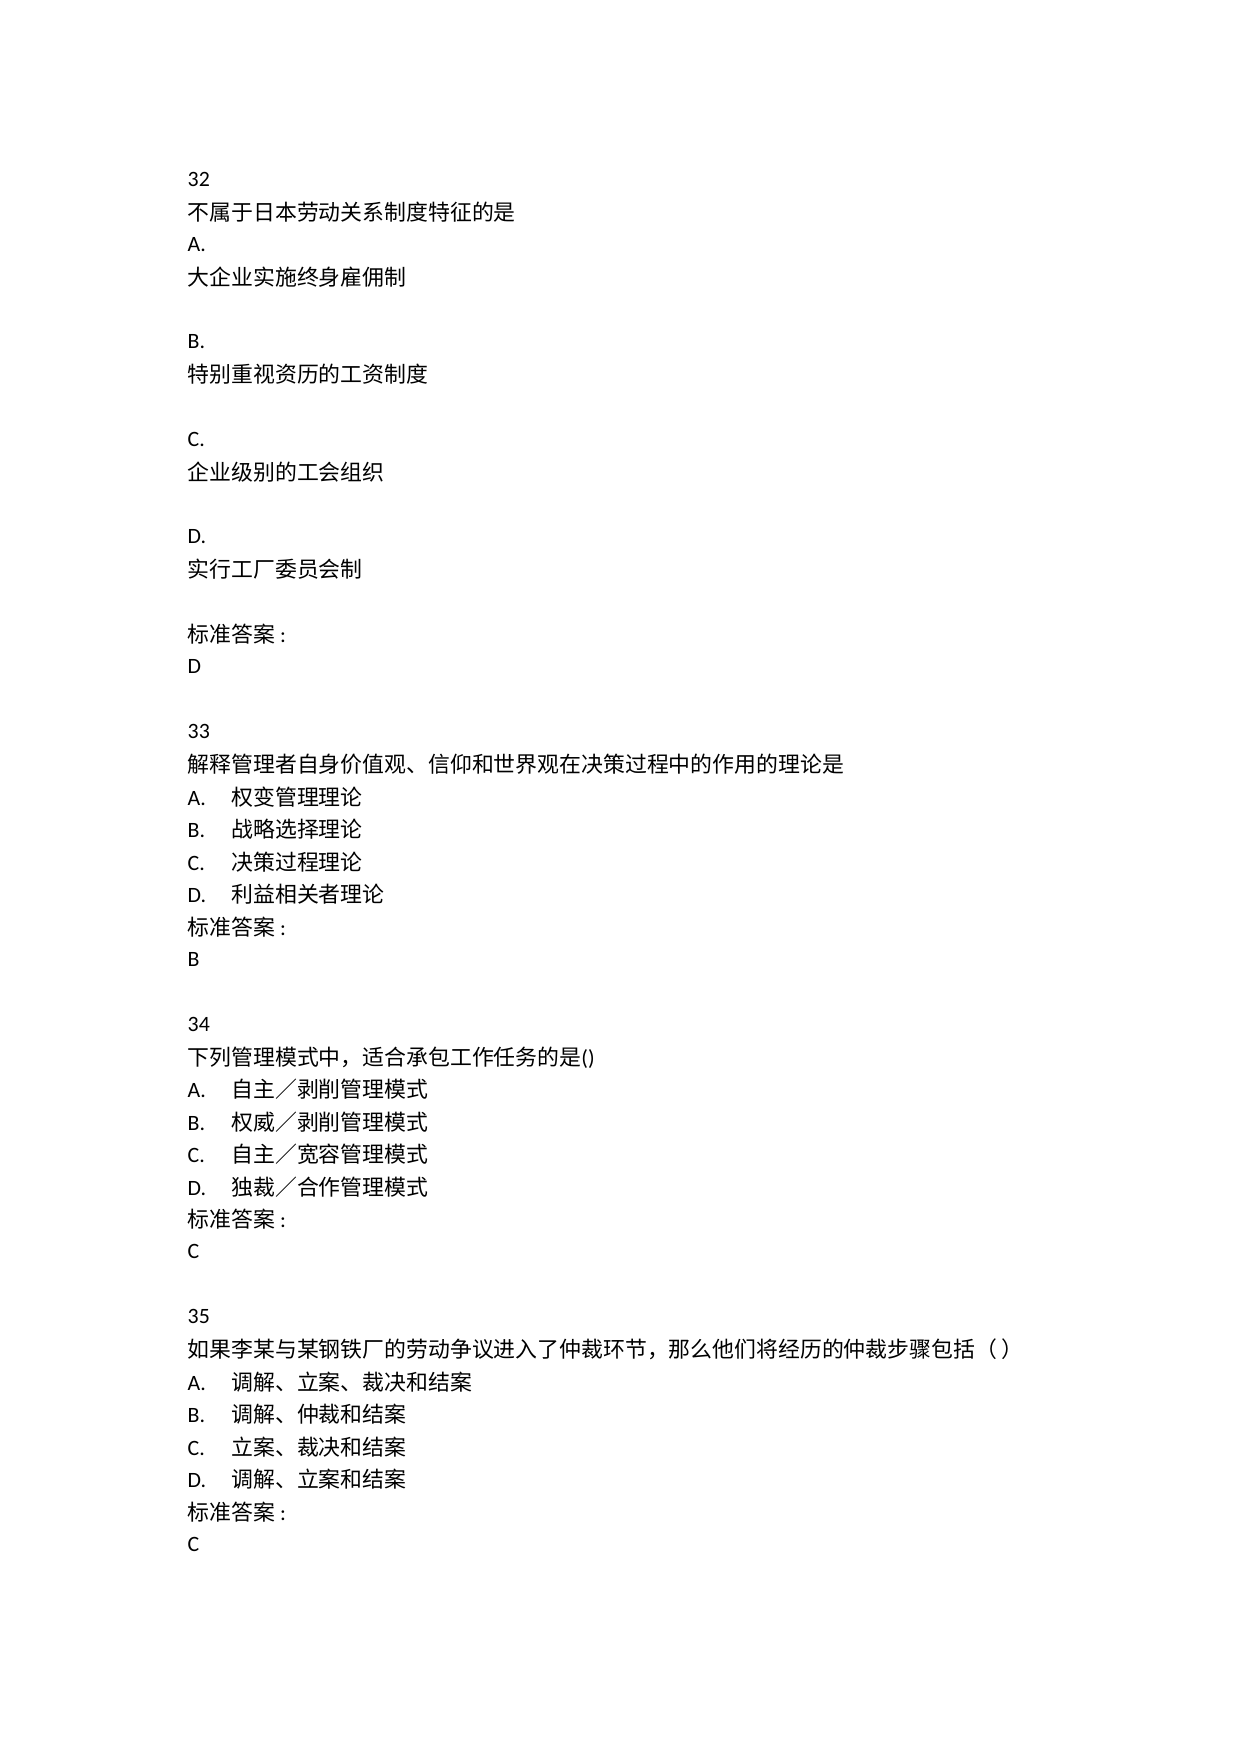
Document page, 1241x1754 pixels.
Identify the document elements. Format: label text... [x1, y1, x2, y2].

text 实行工厂委员会制 [187, 552, 1053, 584]
text 如果李某与某钢铁厂的劳动争议进入了仲裁环节，那么他们将经历的仲裁步骤包括（ ） [187, 1332, 1053, 1364]
text B. [187, 324, 1053, 357]
text 34 [187, 1007, 1053, 1039]
text 特别重视资历的工资制度 [187, 357, 1053, 389]
text 33 [187, 714, 1053, 747]
text 32 [187, 162, 1053, 194]
text C. 立案、裁决和结案 [187, 1429, 1053, 1462]
text B. 调解、仲裁和结案 [187, 1397, 1053, 1429]
text 大企业实施终身雇佣制 [187, 259, 1053, 292]
text D. 调解、立案和结案 [187, 1462, 1053, 1494]
text B [187, 942, 1053, 974]
text 标准答案 : [187, 1202, 1053, 1234]
text A. 权变管理理论 [187, 779, 1053, 812]
text D. 利益相关者理论 [187, 877, 1053, 909]
text D. [187, 519, 1053, 552]
text 不属于日本劳动关系制度特征的是 [187, 194, 1053, 227]
text 解释管理者自身价值观、信仰和世界观在决策过程中的作用的理论是 [187, 747, 1053, 779]
text A. [187, 227, 1053, 259]
text 下列管理模式中，适合承包工作任务的是() [187, 1039, 1053, 1072]
text C [187, 1234, 1053, 1267]
text C [187, 1527, 1053, 1559]
text B. 权威／剥削管理模式 [187, 1104, 1053, 1137]
text 35 [187, 1299, 1053, 1332]
text B. 战略选择理论 [187, 812, 1053, 844]
text A. 调解、立案、裁决和结案 [187, 1364, 1053, 1397]
text D [187, 649, 1053, 682]
text C. 决策过程理论 [187, 844, 1053, 877]
text C. [187, 422, 1053, 454]
text C. 自主／宽容管理模式 [187, 1137, 1053, 1169]
text D. 独裁／合作管理模式 [187, 1169, 1053, 1202]
text 标准答案 : [187, 617, 1053, 649]
text 企业级别的工会组织 [187, 454, 1053, 487]
text 标准答案 : [187, 1494, 1053, 1527]
text 标准答案 : [187, 909, 1053, 942]
text A. 自主／剥削管理模式 [187, 1072, 1053, 1104]
